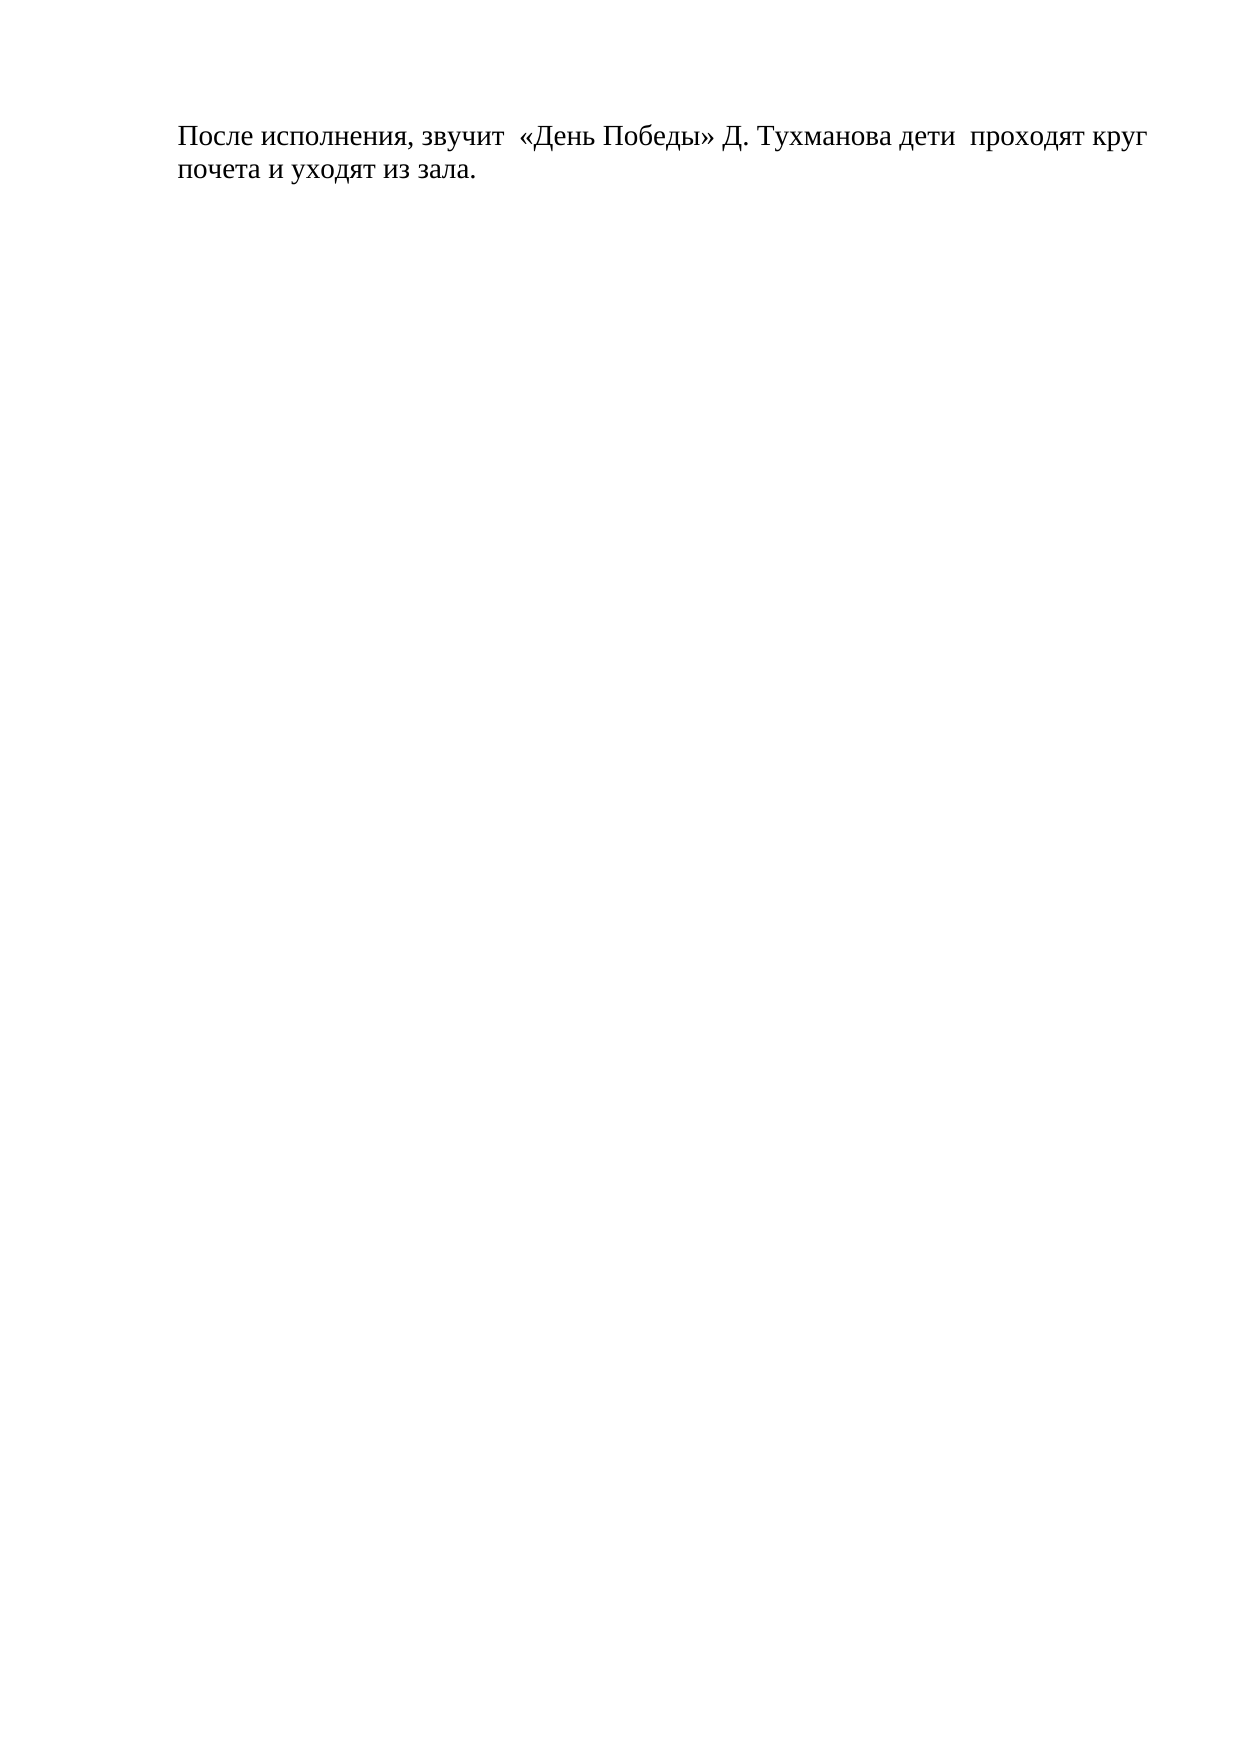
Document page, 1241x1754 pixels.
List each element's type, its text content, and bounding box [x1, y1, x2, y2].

text После исполнения, звучит «День Победы» Д. Тухманова дети проходят круг почета и уходят из зала. [177, 118, 1152, 185]
